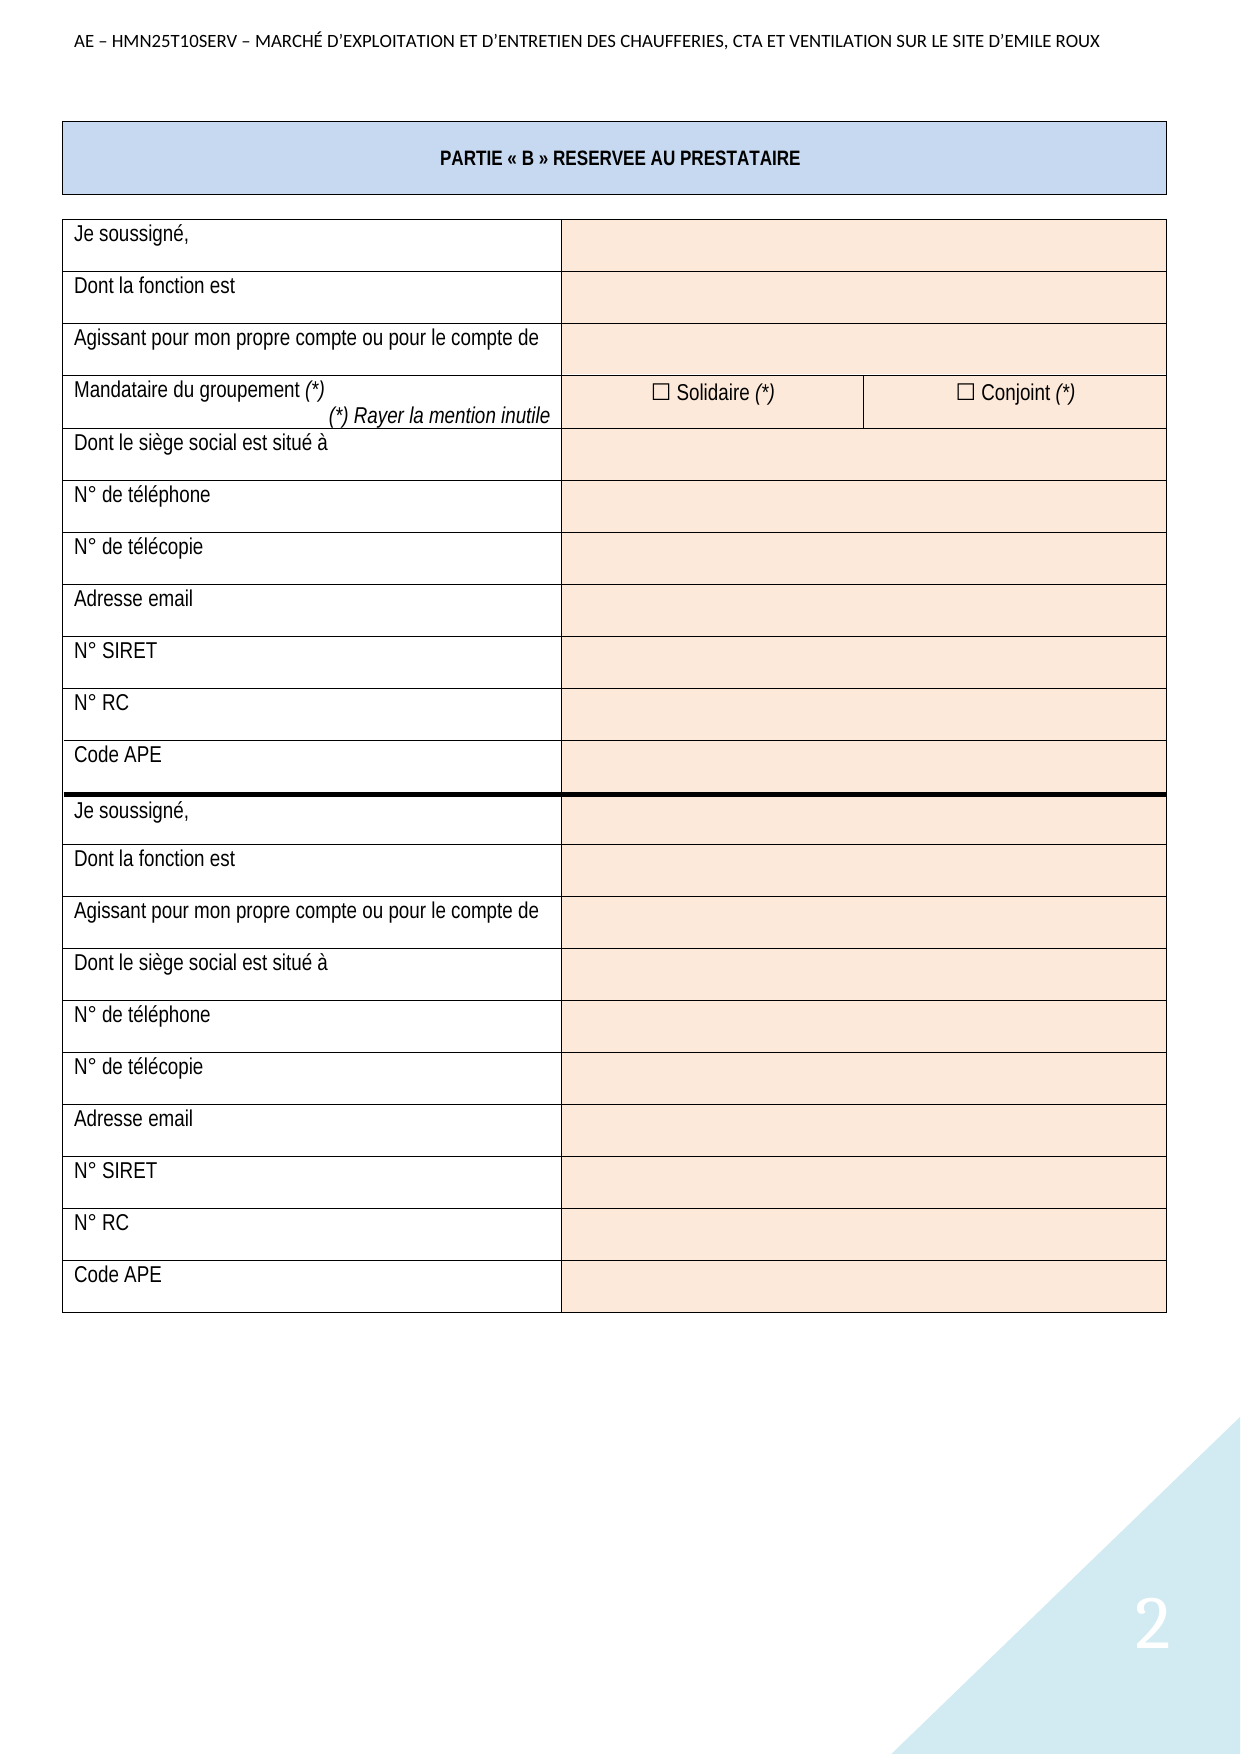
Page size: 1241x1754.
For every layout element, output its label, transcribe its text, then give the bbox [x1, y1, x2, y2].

table_cell Conjoint (*) [864, 376, 1166, 428]
table_cell N° RC [63, 1209, 561, 1260]
table_cell [562, 897, 1166, 948]
table_cell [562, 272, 1166, 323]
table_cell [562, 429, 1166, 480]
table_cell Dont la fonction est [63, 845, 561, 896]
table_cell Dont la fonction est [63, 272, 561, 323]
table_cell [562, 797, 1166, 844]
table_cell [562, 481, 1166, 532]
table_cell N° de télécopie [63, 533, 561, 584]
table_cell [562, 1105, 1166, 1156]
table_cell Agissant pour mon propre compte ou pour le compte de [63, 324, 561, 374]
table_cell [562, 949, 1166, 1000]
table_cell Dont le siège social est situé à [63, 949, 561, 1000]
table_cell Code APE [63, 1261, 561, 1312]
table_cell Solidaire (*) [562, 376, 863, 428]
table_cell [562, 637, 1166, 688]
table_cell [562, 1157, 1166, 1208]
table_cell Je soussigné, [63, 793, 561, 844]
table_cell [562, 1053, 1166, 1104]
table_cell Code APE [63, 741, 561, 792]
table_cell [562, 689, 1166, 740]
table_cell Adresse email [63, 585, 561, 636]
table_cell N° de télécopie [63, 1053, 561, 1104]
table_cell [562, 1001, 1166, 1052]
table_cell N° SIRET [63, 1157, 561, 1208]
table_cell N° RC [63, 689, 561, 740]
table_header Je soussigné, [63, 220, 561, 271]
table_cell [562, 741, 1166, 792]
table_header [562, 220, 1166, 271]
table_cell Agissant pour mon propre compte ou pour le compte de [63, 897, 561, 948]
table_cell Dont le siège social est situé à [63, 429, 561, 480]
table_cell [562, 1209, 1166, 1260]
table_cell N° SIRET [63, 637, 561, 688]
table_header PARTIE « B » RESERVEE AU PRESTATAIRE [63, 122, 1166, 194]
table_cell Mandataire du groupement (*) (*) Rayer la mention inutile [63, 376, 561, 428]
table_cell N° de téléphone [63, 481, 561, 532]
table_cell [562, 845, 1166, 896]
table_cell [562, 1261, 1166, 1312]
table_cell N° de téléphone [63, 1001, 561, 1052]
table_cell Adresse email [63, 1105, 561, 1156]
table_cell [562, 533, 1166, 584]
table_cell [562, 585, 1166, 636]
table_cell [562, 324, 1166, 374]
